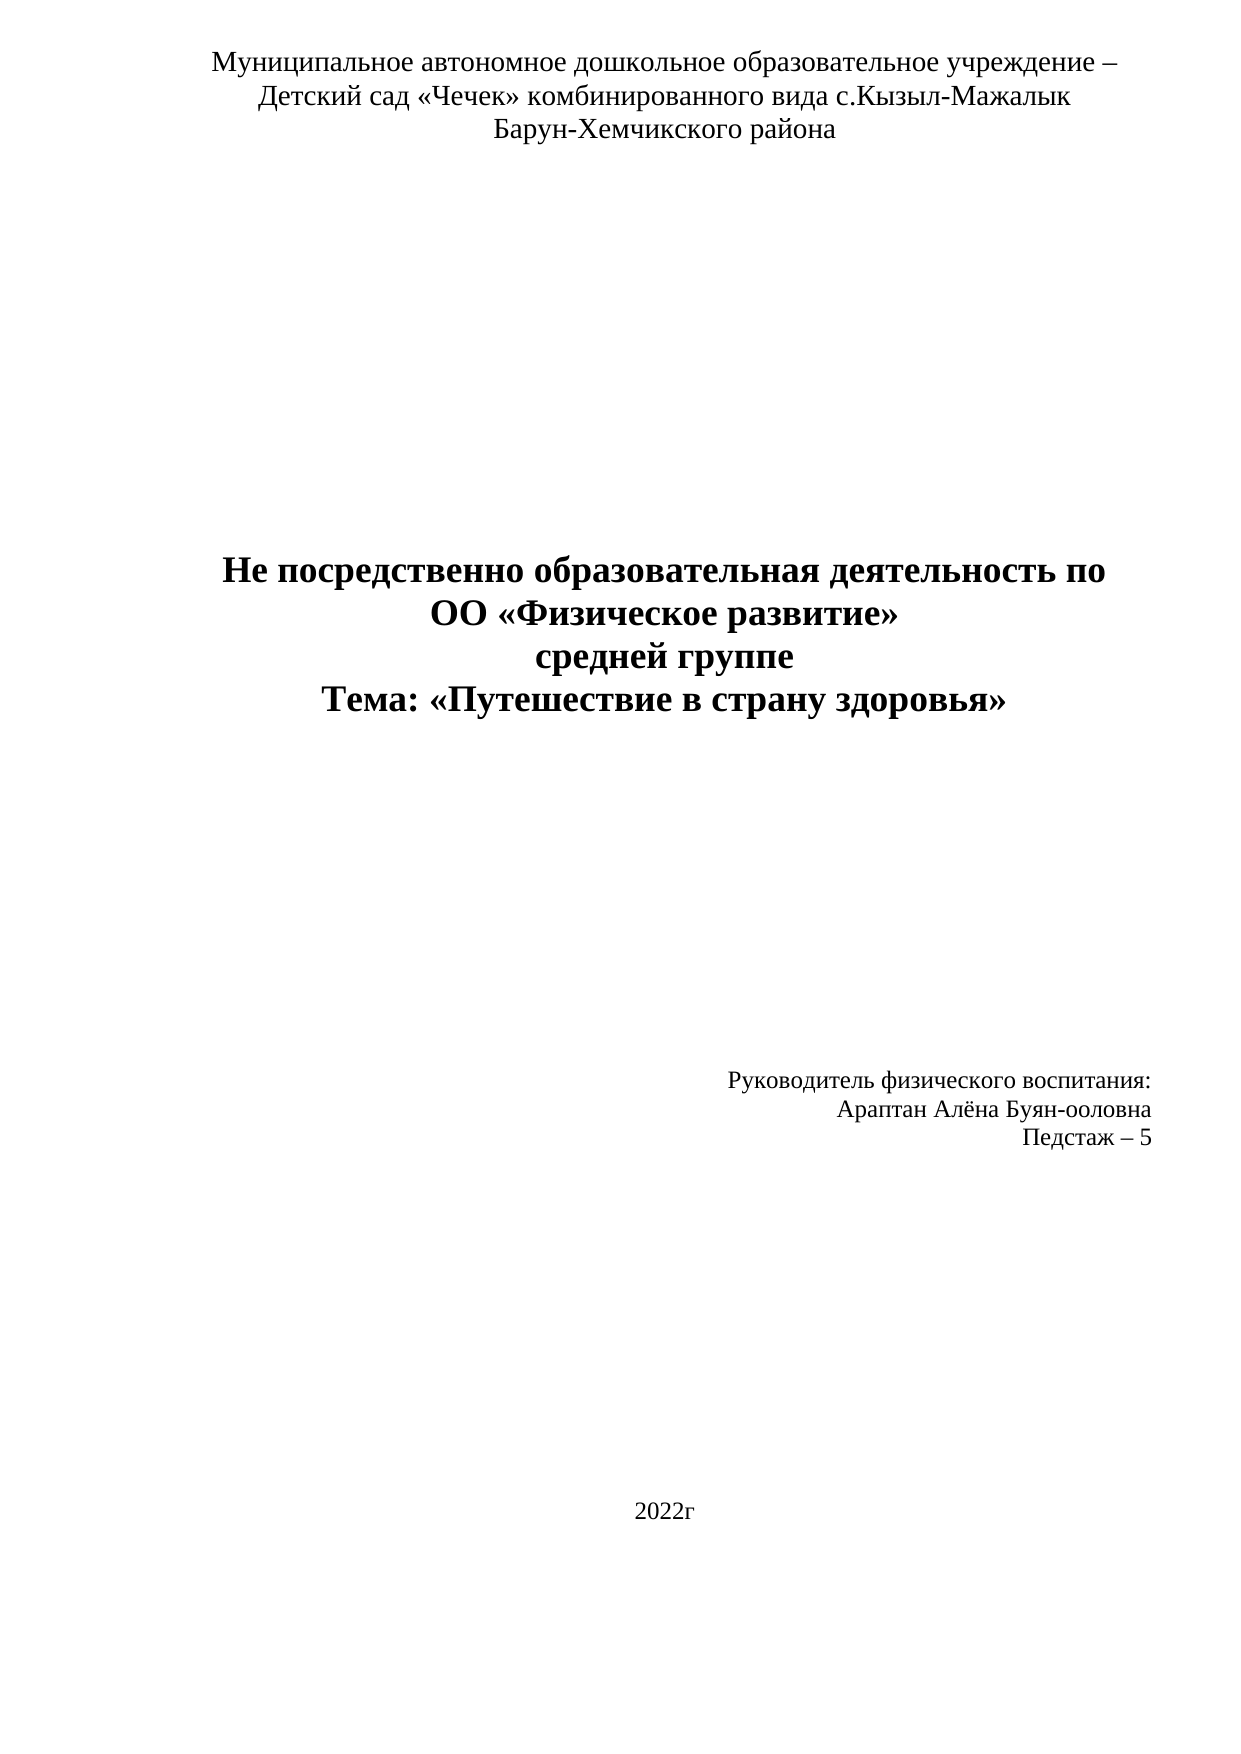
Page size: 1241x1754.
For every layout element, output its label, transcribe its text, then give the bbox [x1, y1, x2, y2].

text Тема: «Путешествие в страну здоровья» [177, 677, 1152, 720]
text Руководитель физического воспитания: [177, 1065, 1152, 1094]
text 2022г [177, 1496, 1152, 1525]
text Педстаж – 5 [177, 1122, 1152, 1151]
text Детский сад «Чечек» комбинированного вида с.Кызыл-Мажалык [177, 78, 1152, 111]
text Не посредственно образовательная деятельность по [177, 547, 1152, 591]
text Муниципальное автономное дошкольное образовательное учреждение – [177, 44, 1152, 78]
text Араптан Алёна Буян-ооловна [177, 1094, 1152, 1122]
text Барун-Хемчикского района [177, 111, 1152, 145]
text ОО «Физическое развитие» [177, 591, 1152, 634]
text средней группе [177, 634, 1152, 677]
